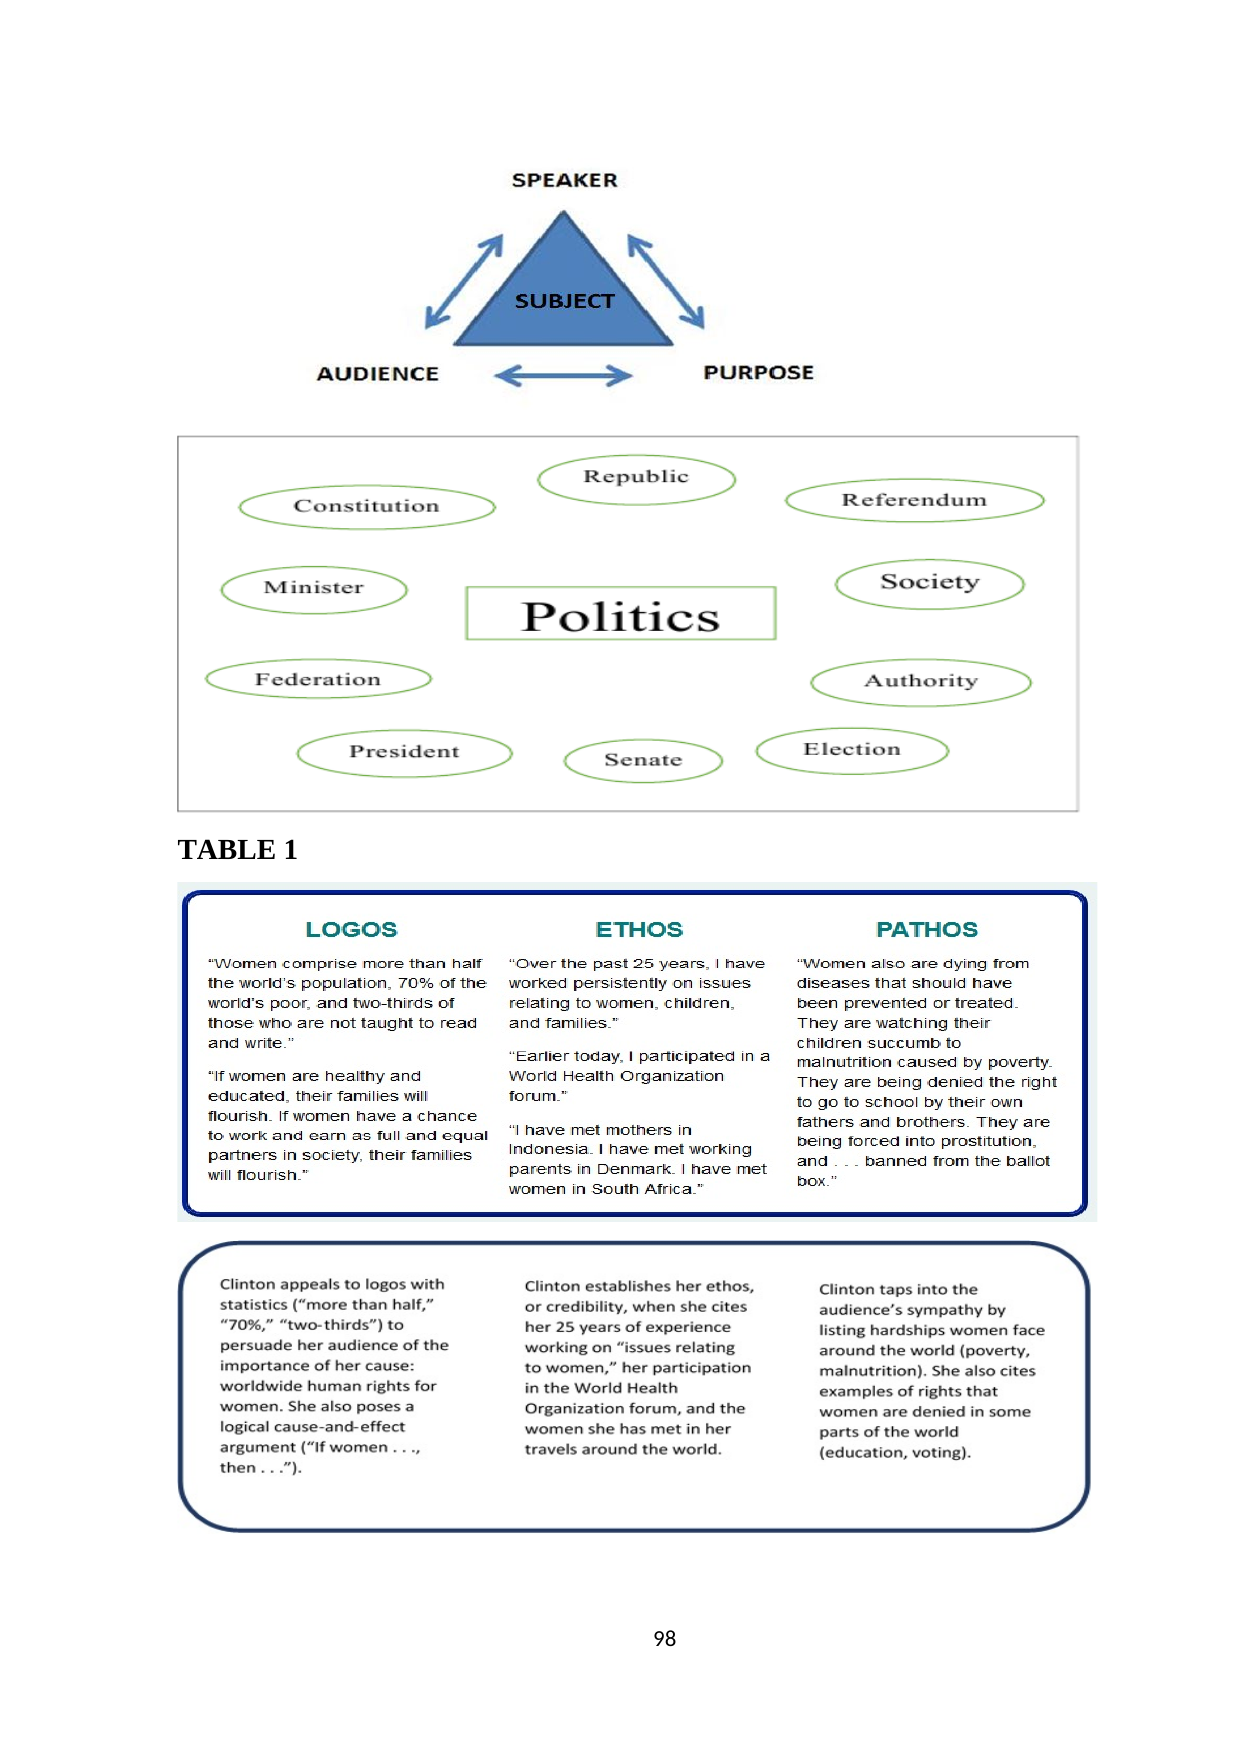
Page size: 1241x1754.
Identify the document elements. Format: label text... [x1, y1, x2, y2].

picture [265, 118, 879, 417]
picture [177, 435, 1082, 814]
text TABLE 1 [177, 832, 1152, 866]
picture [177, 1240, 1092, 1534]
picture [177, 882, 1098, 1222]
